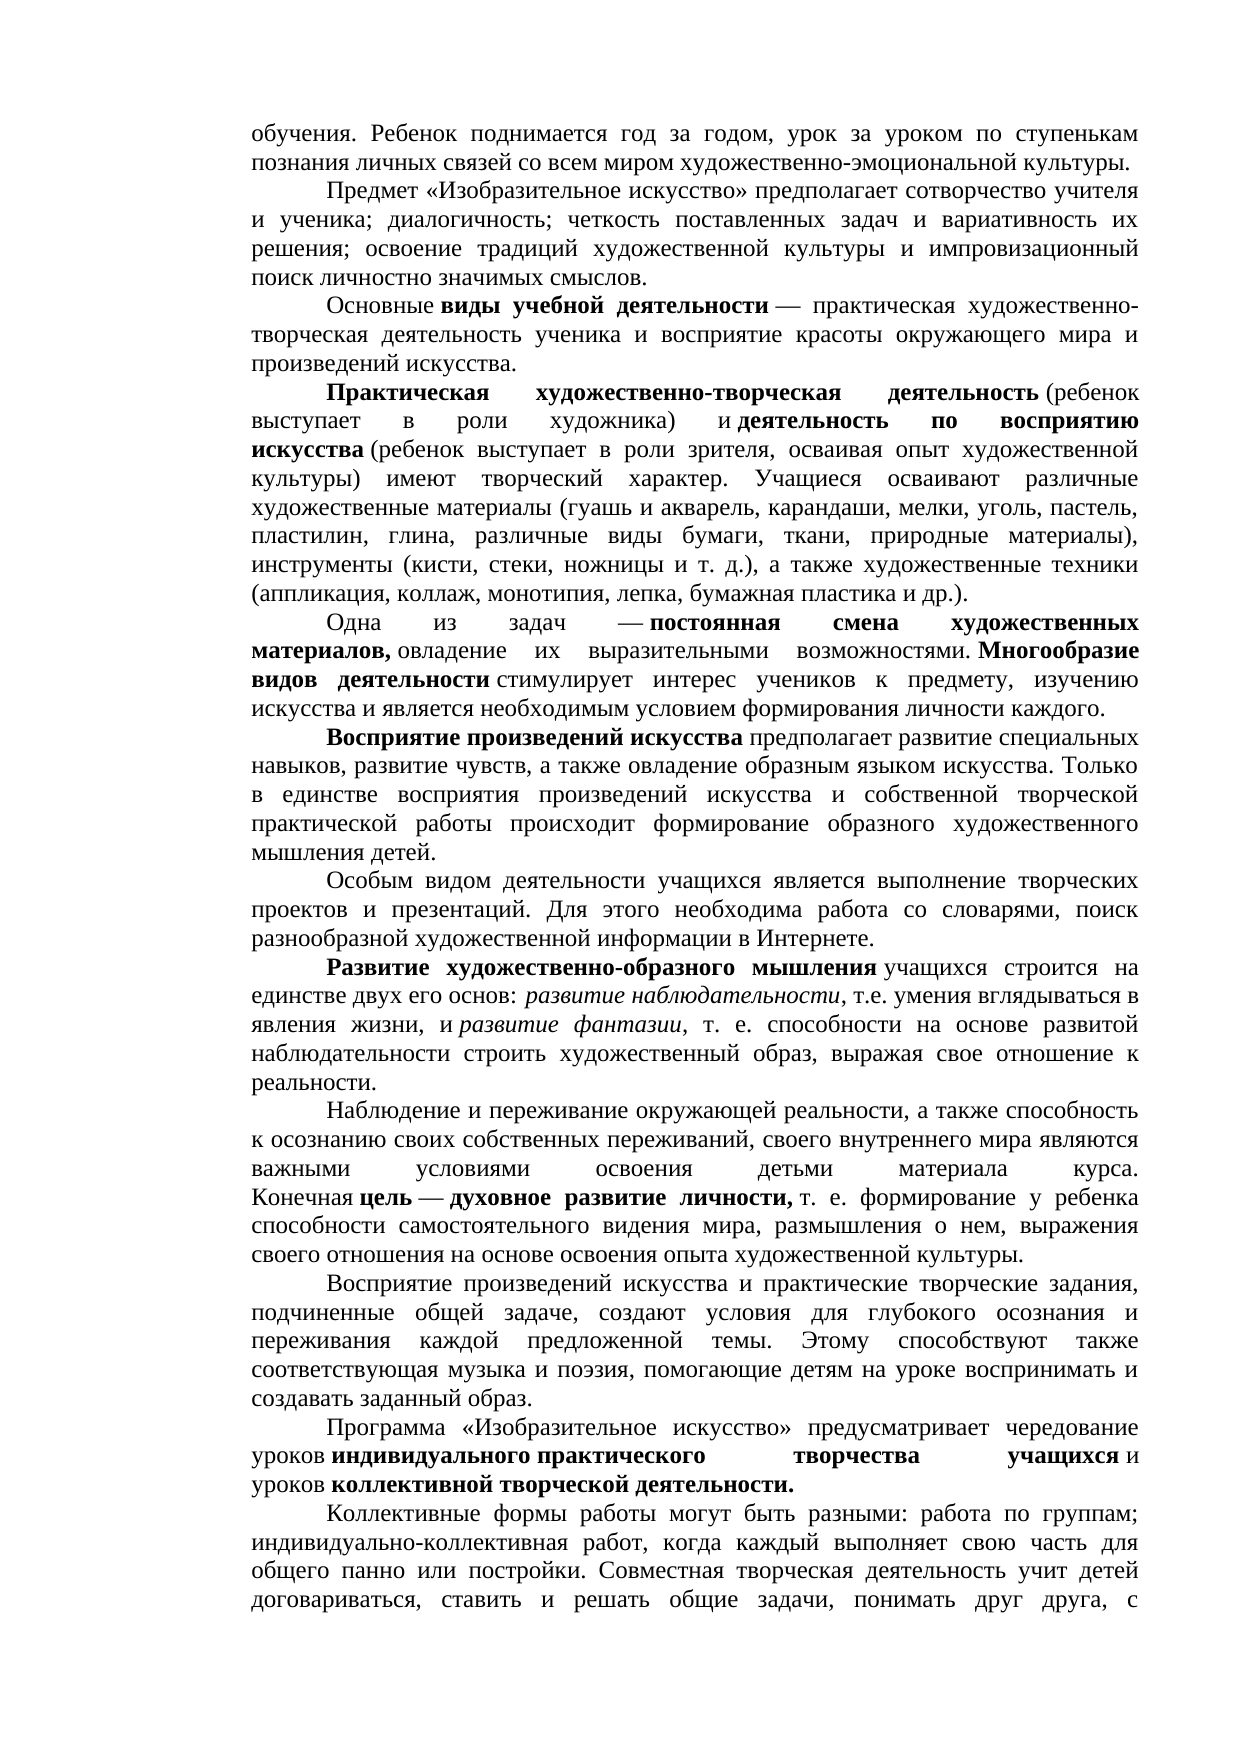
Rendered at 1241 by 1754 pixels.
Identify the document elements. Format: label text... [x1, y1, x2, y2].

text Развитие художественно-образного мышления учащихся строится на единстве двух его основ: развитие наблюдательности, т.е. умения вглядываться в явления жизни, и развитие фантазии, т. е. способности на основе развитой наблюдательности строить художественный образ, выражая свое отношение к реальности. [251, 952, 1139, 1096]
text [251, 1498, 1139, 1613]
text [251, 118, 1139, 176]
text Программа «Изобразительное искусство» предусматривает чередование уроков индивидуального практического творчества учащихся и уроков коллективной творческой деятельности. [251, 1412, 1139, 1498]
text Восприятие произведений искусства предполагает развитие специальных навыков, развитие чувств, а также овладение образным языком искусства. Только в единстве восприятия произведений искусства и собственной творческой практической работы происходит формирование образного художественного мышления детей. [251, 722, 1139, 866]
text Практическая художественно-творческая деятельность (ребенок выступает в роли художника) и деятельность по восприятию искусства (ребенок выступает в роли зрителя, осваивая опыт художественной культуры) имеют творческий характер. Учащиеся осваивают различные художественные материалы (гуашь и акварель, карандаши, мелки, уголь, пастель, пластилин, глина, различные виды бумаги, ткани, природные материалы), инструменты (кисти, стеки, ножницы и т. д.), а также художественные техники (аппликация, коллаж, монотипия, лепка, бумажная пластика и др.). [251, 377, 1139, 607]
text Одна из задач — постоянная смена художественных материалов, овладение их выразительными возможностями. Многообразие видов деятельности стимулирует интерес учеников к предмету, изучению искусства и является необходимым условием формирования личности каждого. [251, 607, 1139, 722]
text Особым видом деятельности учащихся является выполнение творческих проектов и презентаций. Для этого необходима работа со словарями, поиск разнообразной художественной информации в Интернете. [251, 866, 1139, 952]
text Предмет «Изобразительное искусство» предполагает сотворчество учителя и ученика; диалогичность; четкость поставленных задач и вариативность их решения; освоение традиций художественной культуры и импровизационный поиск личностно значимых смыслов. [251, 176, 1139, 291]
text Основные виды учебной деятельности — практическая художественно-творческая деятельность ученика и восприятие красоты окружающего мира и произведений искусства. [251, 291, 1139, 377]
text Наблюдение и переживание окружающей реальности, а также способность к осознанию своих собственных переживаний, своего внутреннего мира являются важными условиями освоения детьми материала курса. Конечная цель — духовное развитие личности, т. е. формирование у ребенка способности самостоятельного видения мира, размышления о нем, выражения своего отношения на основе освоения опыта художественной культуры. [251, 1096, 1139, 1268]
text Восприятие произведений искусства и практические творческие задания, подчиненные общей задаче, создают условия для глубокого осознания и переживания каждой предложенной темы. Этому способствуют также соответствующая музыка и поэзия, помогающие детям на уроке воспринимать и создавать заданный образ. [251, 1268, 1139, 1412]
